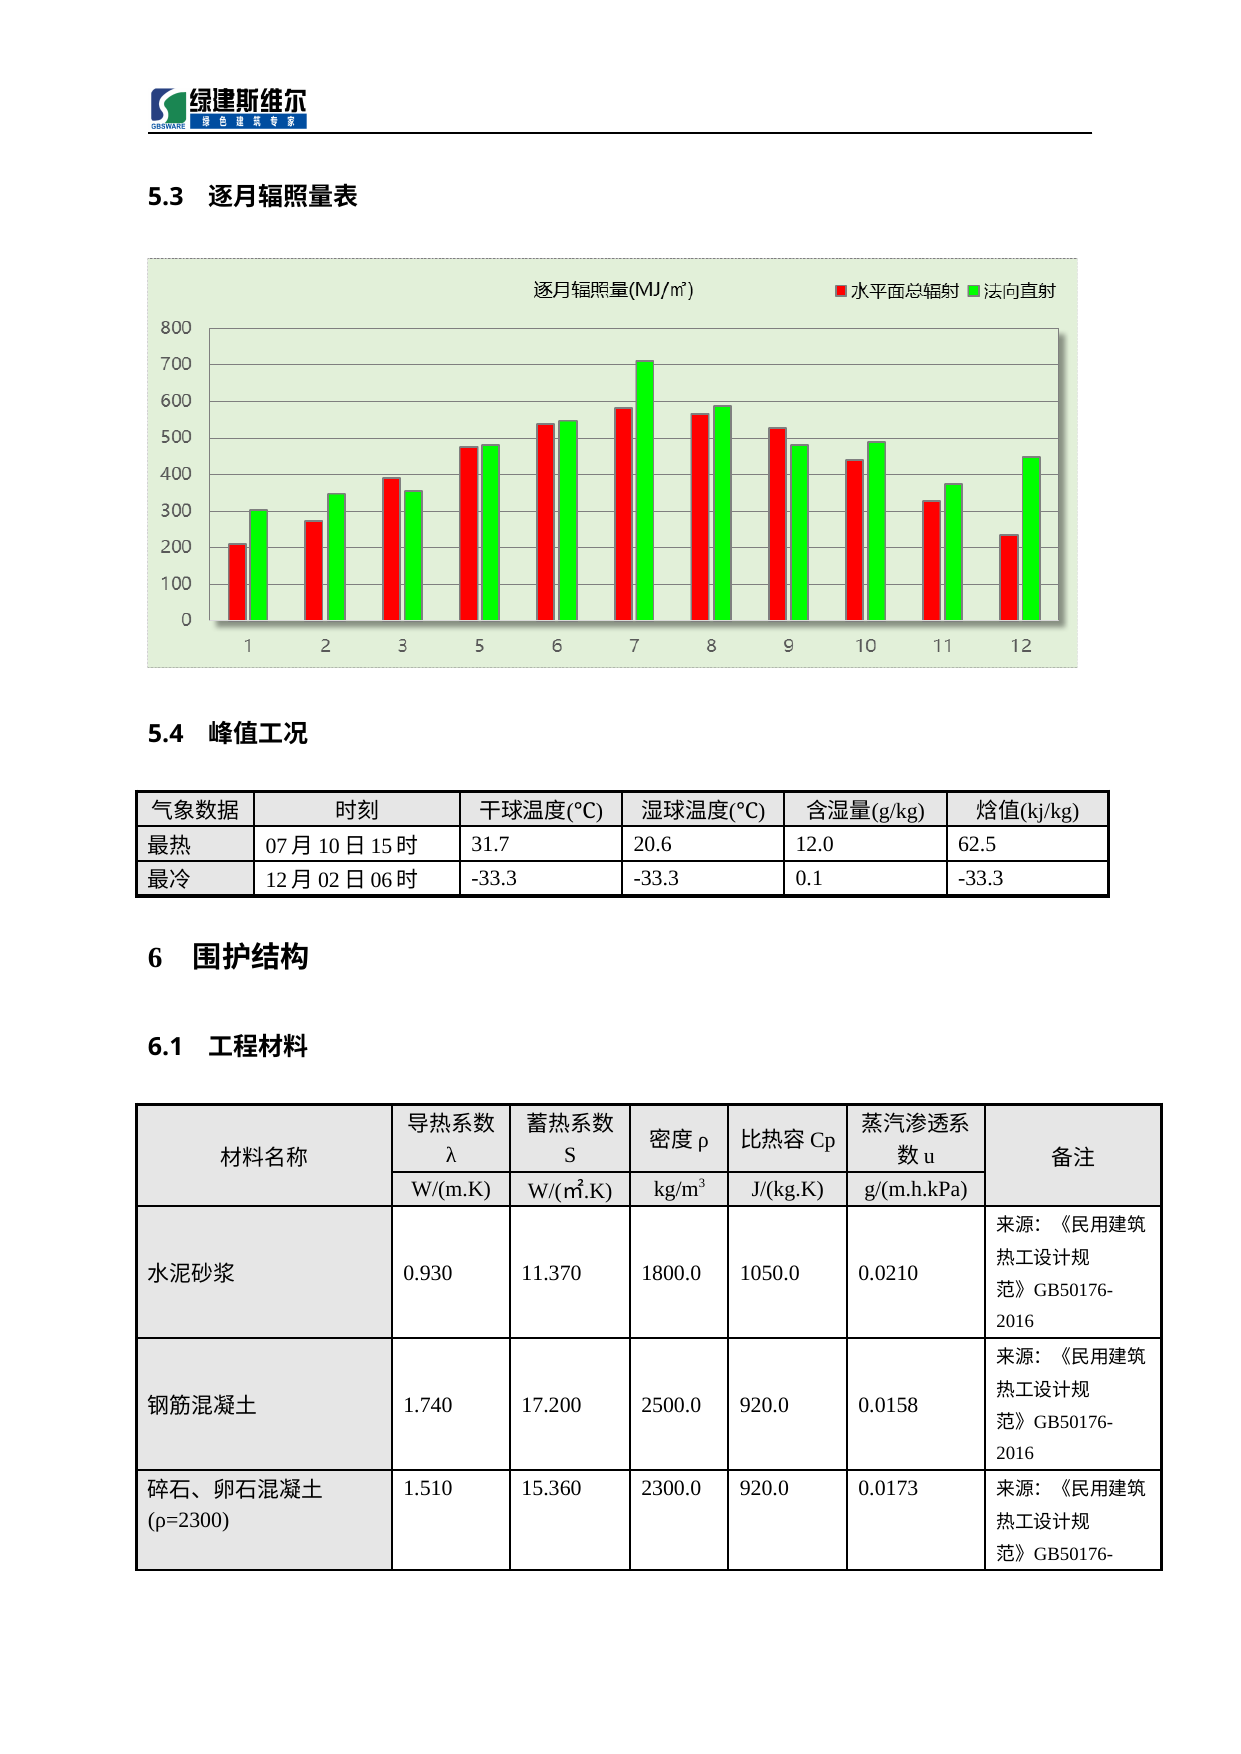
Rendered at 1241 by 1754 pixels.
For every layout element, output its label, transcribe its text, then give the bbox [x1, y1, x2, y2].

table_cell g/(m.h.kPa) [848, 1173, 984, 1205]
subtitle 围护结构 [148, 922, 1092, 987]
table_cell 1.510 [393, 1471, 509, 1569]
table_cell W/(m.K) [393, 1173, 509, 1205]
table_cell 17.200 [511, 1339, 629, 1469]
table_header 气象数据 [138, 793, 253, 825]
table_cell 碎石、卵石混凝土(ρ=2300) [138, 1471, 391, 1569]
table_cell 0.0158 [848, 1339, 984, 1469]
table_cell W/(㎡.K) [511, 1173, 629, 1205]
table_cell 最冷 [138, 862, 253, 894]
table_cell 钢筋混凝土 [138, 1339, 391, 1469]
table_header 蒸汽渗透系数u [848, 1106, 984, 1171]
table_cell 0.0173 [848, 1471, 984, 1569]
table_cell 水泥砂浆 [138, 1207, 391, 1337]
table_cell -33.3 [623, 862, 783, 894]
table_cell 1050.0 [729, 1207, 846, 1337]
picture [147, 88, 308, 130]
table_header 蓄热系数S [511, 1106, 629, 1171]
table_cell 0.930 [393, 1207, 509, 1337]
table_header 备注 [986, 1106, 1160, 1205]
table_cell 11.370 [511, 1207, 629, 1337]
table_header 比热容Cp [729, 1106, 846, 1171]
table_cell 来源：《民用建筑热工设计规范》GB50176-2016 [986, 1339, 1160, 1469]
table_header 时刻 [255, 793, 459, 825]
table_cell -33.3 [461, 862, 621, 894]
table_cell J/(kg.K) [729, 1173, 846, 1205]
table_header 湿球温度(℃) [623, 793, 783, 825]
subtitle 逐月辐照量表 [148, 162, 1092, 227]
table_cell 2500.0 [631, 1339, 727, 1469]
table_cell 0.1 [785, 862, 946, 894]
table_header 含湿量(g/kg) [785, 793, 946, 825]
table_cell 最热 [138, 827, 253, 860]
table_cell 12.0 [785, 827, 946, 860]
table_header 焓值(kj/kg) [948, 793, 1107, 825]
table_cell 920.0 [729, 1339, 846, 1469]
picture [147, 258, 1078, 668]
table_cell 1.740 [393, 1339, 509, 1469]
table_header 材料名称 [138, 1106, 391, 1205]
subtitle 工程材料 [148, 1012, 1092, 1077]
table_header 干球温度(℃) [461, 793, 621, 825]
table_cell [986, 1471, 1160, 1569]
table_cell 31.7 [461, 827, 621, 860]
subtitle 峰值工况 [148, 699, 1092, 764]
table_cell 2300.0 [631, 1471, 727, 1569]
table_header 导热系数λ [393, 1106, 509, 1171]
table_cell kg/m3 [631, 1173, 727, 1205]
table_cell 62.5 [948, 827, 1107, 860]
table_cell 20.6 [623, 827, 783, 860]
table_cell 12月02日06时 [255, 862, 459, 894]
table_header 密度ρ [631, 1106, 727, 1171]
table_cell 07月10日15时 [255, 827, 459, 860]
table_cell 0.0210 [848, 1207, 984, 1337]
table_cell 来源：《民用建筑热工设计规范》GB50176-2016 [986, 1207, 1160, 1337]
table_cell 15.360 [511, 1471, 629, 1569]
table_cell 920.0 [729, 1471, 846, 1569]
table_cell -33.3 [948, 862, 1107, 894]
table_cell 1800.0 [631, 1207, 727, 1337]
